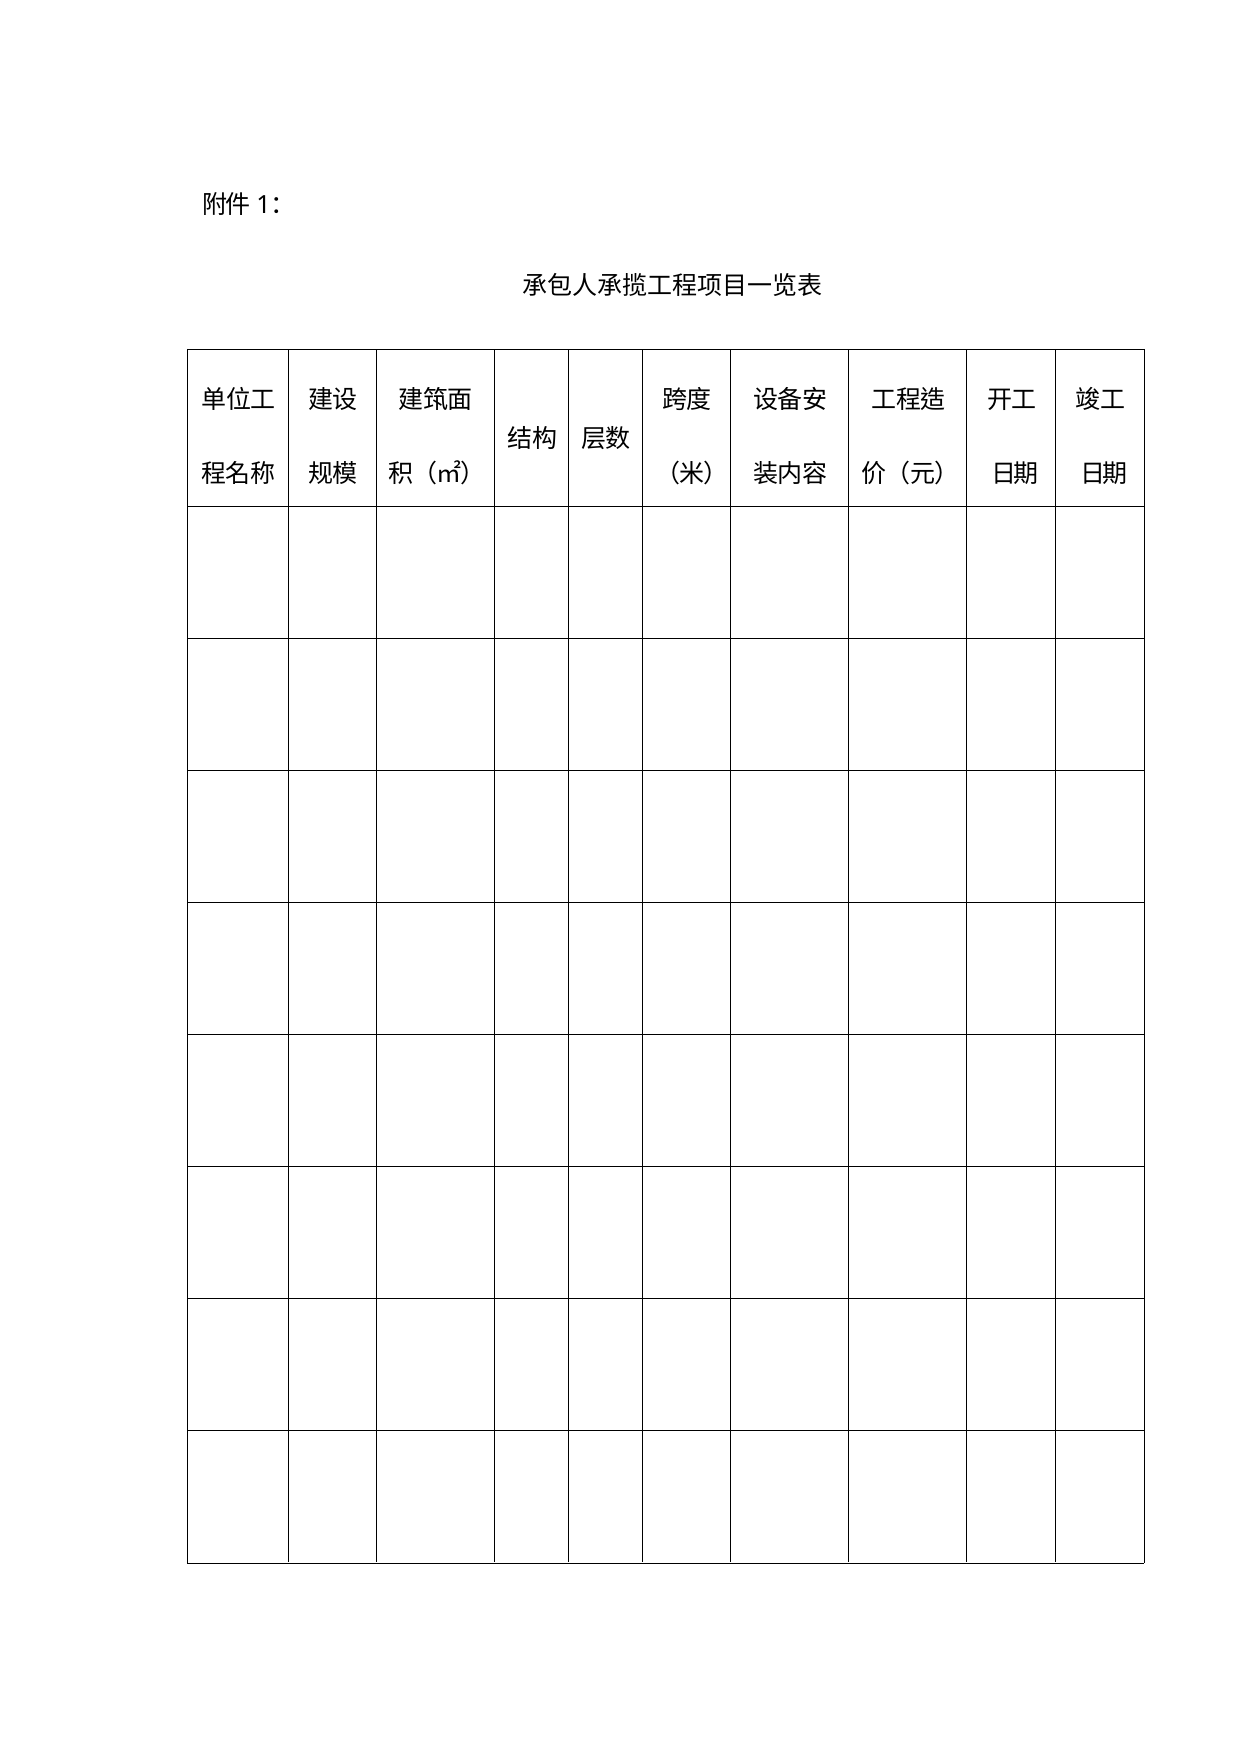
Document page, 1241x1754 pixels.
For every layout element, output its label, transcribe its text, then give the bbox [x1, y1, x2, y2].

table_cell [377, 1035, 494, 1166]
table_cell [289, 507, 376, 638]
table_header 单位工 程名称 [188, 350, 288, 506]
table_cell [377, 1167, 494, 1298]
table_cell [188, 903, 288, 1034]
table_cell [1056, 639, 1144, 770]
text 承包人承揽工程项目一览表 [522, 251, 1053, 316]
text 附件 1： [202, 170, 1053, 235]
table_cell [967, 903, 1055, 1034]
table_cell [188, 639, 288, 770]
table_cell [731, 639, 848, 770]
table_cell [569, 639, 642, 770]
table_cell [967, 1431, 1055, 1562]
table_cell [569, 771, 642, 902]
table_cell [643, 903, 730, 1034]
table_cell [495, 507, 568, 638]
table_cell [643, 1299, 730, 1430]
table_header 工程造 价（元） [849, 350, 966, 506]
table_cell [849, 903, 966, 1034]
table_cell [495, 1431, 568, 1562]
table_header 跨度 （米） [643, 350, 730, 506]
table_header 层数 [569, 350, 642, 506]
table_cell [849, 507, 966, 638]
table_cell [731, 1431, 848, 1562]
table_cell [495, 639, 568, 770]
table_cell [967, 771, 1055, 902]
table_cell [1056, 1431, 1144, 1562]
table_cell [1056, 771, 1144, 902]
table_header 结构 [495, 350, 568, 506]
table_cell [377, 903, 494, 1034]
table_cell [731, 1299, 848, 1430]
table_cell [289, 771, 376, 902]
table_cell [377, 1299, 494, 1430]
table_cell [1056, 1167, 1144, 1298]
table_cell [849, 1167, 966, 1298]
table_header 建筑面 积（㎡） [377, 350, 494, 506]
table_cell [289, 1167, 376, 1298]
table_cell [289, 639, 376, 770]
table_cell [1056, 1035, 1144, 1166]
table_cell [731, 507, 848, 638]
table_cell [495, 1299, 568, 1430]
table_cell [731, 1167, 848, 1298]
table_cell [289, 1035, 376, 1166]
table_cell [495, 903, 568, 1034]
table_cell [643, 1431, 730, 1562]
table_cell [849, 639, 966, 770]
table_cell [731, 771, 848, 902]
table_cell [377, 507, 494, 638]
table_cell [849, 1035, 966, 1166]
table_cell [1056, 507, 1144, 638]
table_cell [289, 1431, 376, 1562]
table_cell [495, 771, 568, 902]
table_cell [1056, 1299, 1144, 1430]
table_header 竣工 日期 [1056, 350, 1144, 506]
table_cell [643, 1167, 730, 1298]
table_cell [849, 771, 966, 902]
table_cell [377, 639, 494, 770]
table_cell [188, 507, 288, 638]
table_cell [731, 1035, 848, 1166]
table_header 设备安 装内容 [731, 350, 848, 506]
table_cell [569, 1035, 642, 1166]
table_cell [967, 1035, 1055, 1166]
table_cell [495, 1167, 568, 1298]
table_cell [188, 1431, 288, 1562]
table_cell [731, 903, 848, 1034]
table_cell [849, 1431, 966, 1562]
table_cell [1056, 903, 1144, 1034]
table_cell [377, 1431, 494, 1562]
table_cell [643, 1035, 730, 1166]
table_cell [569, 1431, 642, 1562]
table_cell [188, 1299, 288, 1430]
table_cell [967, 1299, 1055, 1430]
table_cell [289, 903, 376, 1034]
table_cell [569, 1167, 642, 1298]
table_cell [188, 1035, 288, 1166]
table_cell [569, 507, 642, 638]
table_header 建设 规模 [289, 350, 376, 506]
table_cell [967, 507, 1055, 638]
table_cell [569, 903, 642, 1034]
table_cell [188, 1167, 288, 1298]
table_cell [289, 1299, 376, 1430]
table_cell [643, 639, 730, 770]
table_cell [849, 1299, 966, 1430]
table_cell [377, 771, 494, 902]
table_header 开工 日期 [967, 350, 1055, 506]
table_cell [643, 771, 730, 902]
table_cell [643, 507, 730, 638]
table_cell [569, 1299, 642, 1430]
table_cell [967, 1167, 1055, 1298]
table_cell [967, 639, 1055, 770]
table_cell [188, 771, 288, 902]
table_cell [495, 1035, 568, 1166]
